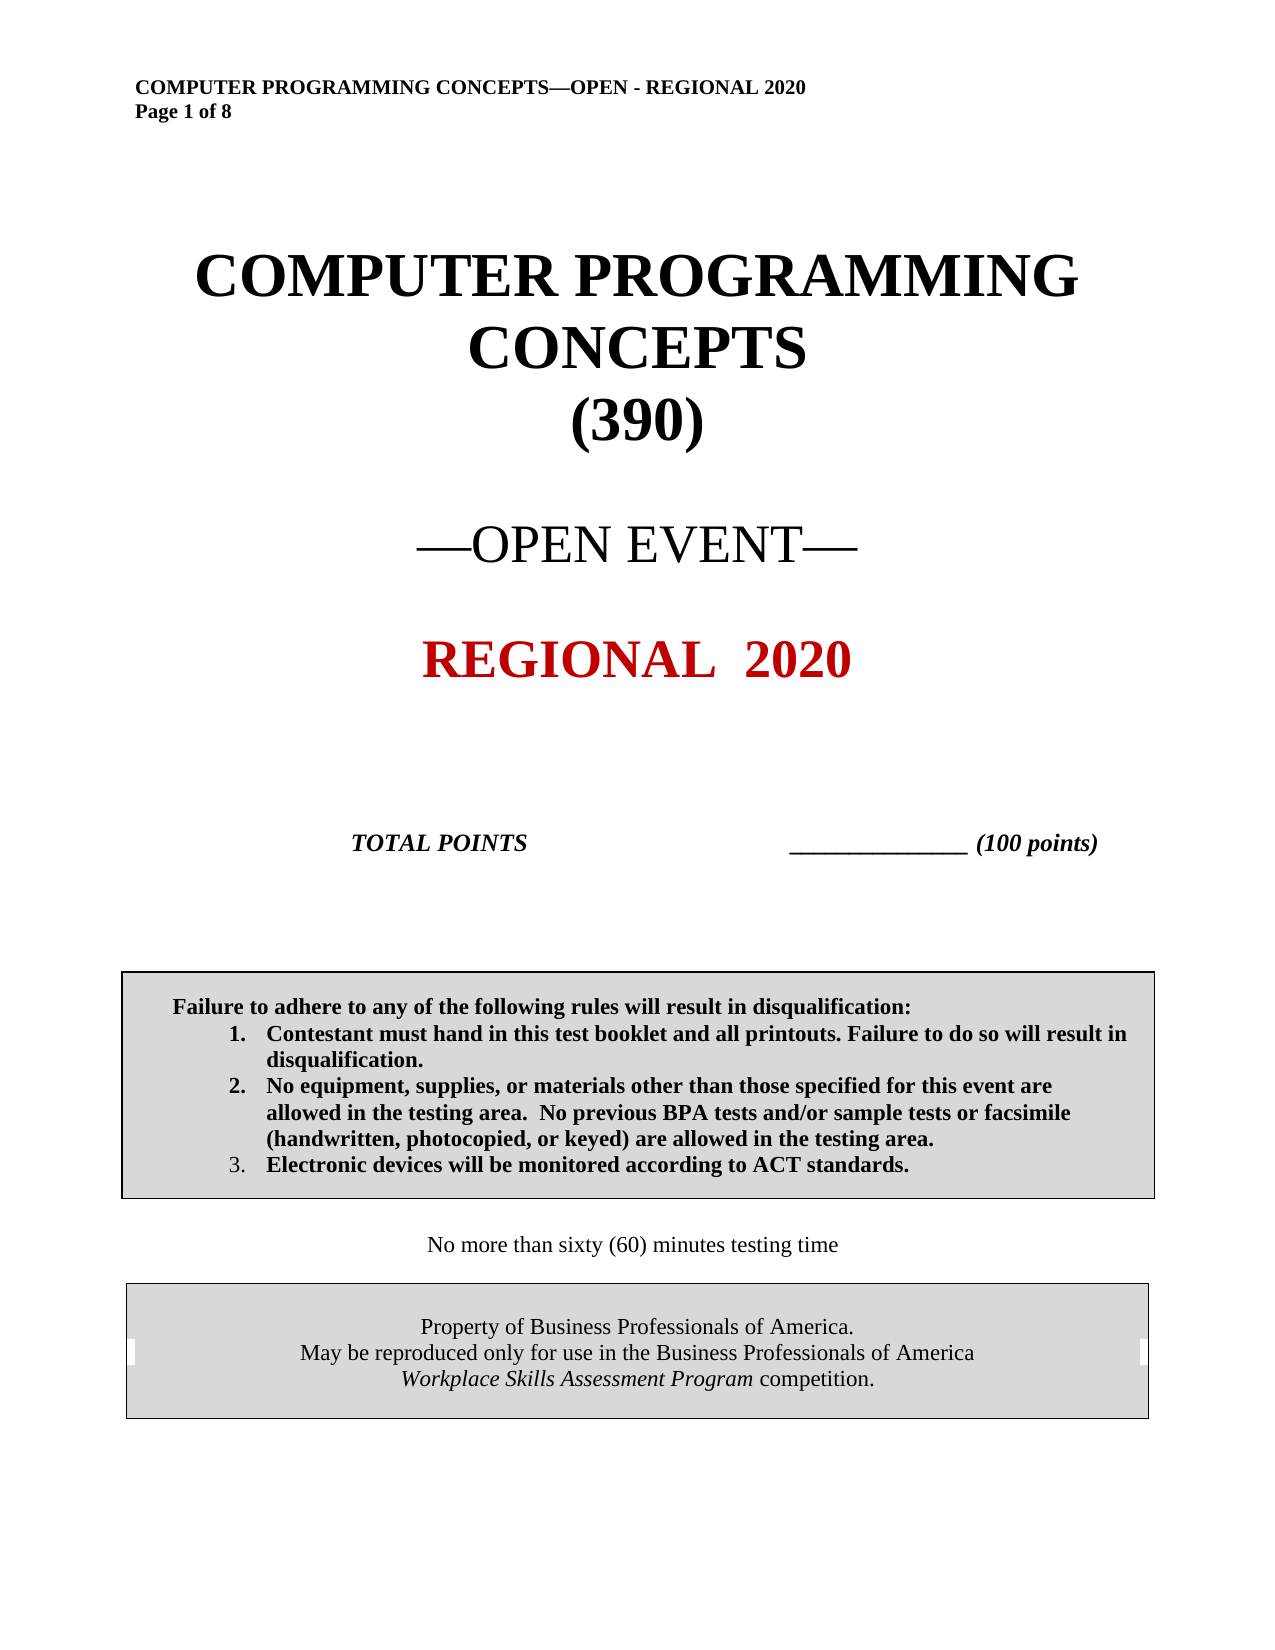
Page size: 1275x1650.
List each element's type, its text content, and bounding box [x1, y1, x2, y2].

text Workplace Skills Assessment Program competition. [127, 1362, 1148, 1418]
text —OPEN EVENT— [135, 512, 1140, 574]
list Electronic devices will be monitored according to ACT standards. [229, 1152, 1131, 1178]
text REGIONAL 2020 [135, 627, 1140, 689]
text Property of Business Professionals of America. [127, 1284, 1148, 1339]
text COMPUTER PROGRAMMING CONCEPTS [135, 238, 1140, 382]
list Contestant must hand in this test booklet and all printouts. Failure to do so will result in disqualification. [229, 1020, 1131, 1072]
list No equipment, supplies, or materials other than those specified for this event are allowed in the testing area. No previous BPA tests and/or sample tests or facsimile (handwritten, photocopied, or keyed) are allowed in the testing area. [229, 1072, 1131, 1152]
text No more than sixty (60) minutes testing time [135, 1231, 1131, 1257]
text May be reproduced only for use in the Business Professionals of America [135, 1339, 1140, 1362]
text TOTAL POINTS (100 points) [135, 828, 1140, 857]
text (390) [135, 382, 1140, 454]
text Failure to adhere to any of the following rules will result in disqualification: [172, 993, 1131, 1020]
